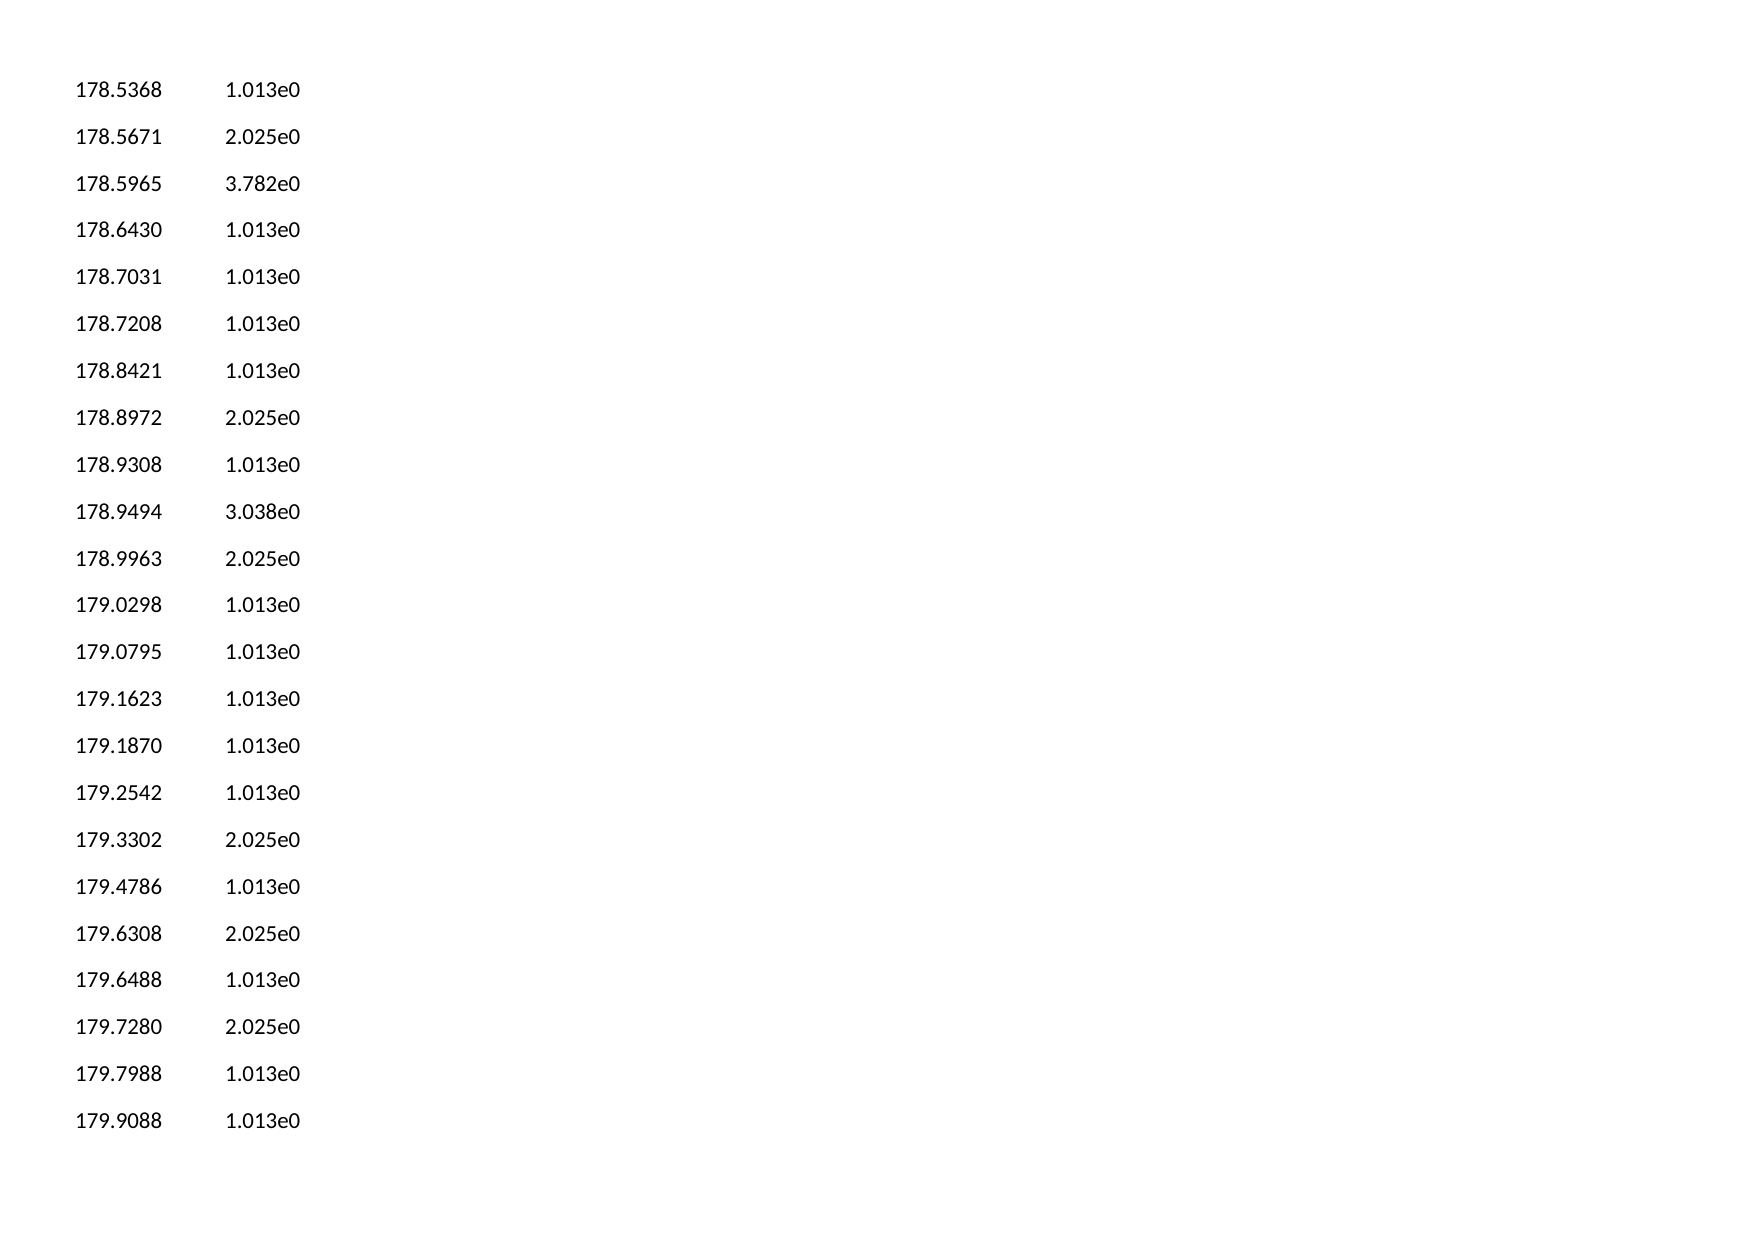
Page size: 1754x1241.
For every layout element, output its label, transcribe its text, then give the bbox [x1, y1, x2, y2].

text 178.6430 1.013e0 [75, 216, 1679, 244]
text 179.6308 2.025e0 [75, 919, 1679, 947]
text 178.5368 1.013e0 [75, 75, 1679, 103]
text 179.2542 1.013e0 [75, 778, 1679, 806]
text 179.3302 2.025e0 [75, 825, 1679, 853]
text 178.9963 2.025e0 [75, 544, 1679, 572]
text 179.1870 1.013e0 [75, 731, 1679, 759]
text 179.7280 2.025e0 [75, 1012, 1679, 1041]
text 178.5965 3.782e0 [75, 169, 1679, 197]
text 179.0795 1.013e0 [75, 637, 1679, 666]
text 179.7988 1.013e0 [75, 1059, 1679, 1087]
text 178.8972 2.025e0 [75, 403, 1679, 431]
text 178.9494 3.038e0 [75, 497, 1679, 525]
text 178.7031 1.013e0 [75, 262, 1679, 291]
text 179.0298 1.013e0 [75, 591, 1679, 619]
text 178.5671 2.025e0 [75, 122, 1679, 150]
text 178.9308 1.013e0 [75, 450, 1679, 478]
text 178.8421 1.013e0 [75, 356, 1679, 384]
text 179.6488 1.013e0 [75, 966, 1679, 994]
text 179.4786 1.013e0 [75, 872, 1679, 900]
text 178.7208 1.013e0 [75, 309, 1679, 337]
text 179.1623 1.013e0 [75, 684, 1679, 712]
text 179.9088 1.013e0 [75, 1106, 1679, 1134]
